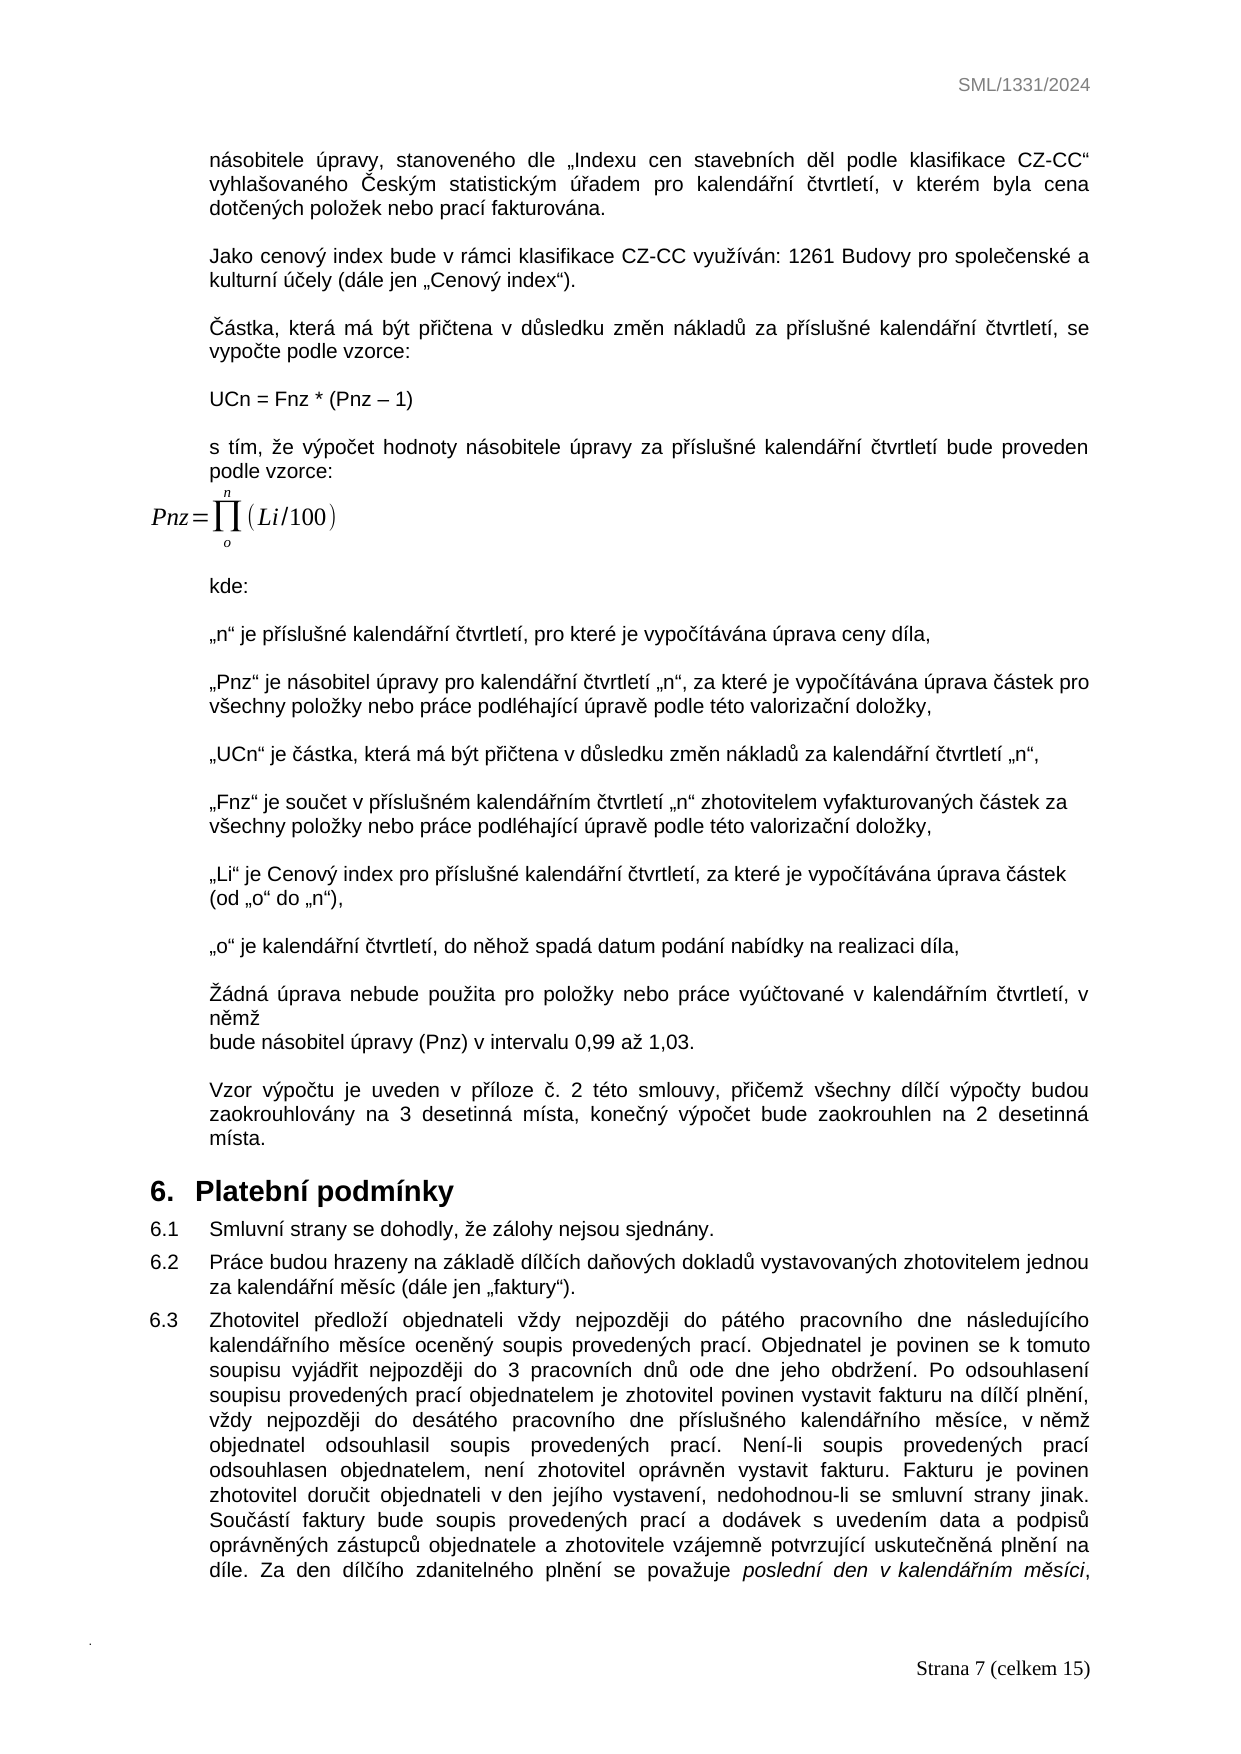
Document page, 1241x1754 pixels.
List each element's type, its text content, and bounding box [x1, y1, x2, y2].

text Částka, která má být přičtena v důsledku změn nákladů za příslušné kalendářní čtvrtletí, se vypočte podle vzorce: [209, 315, 1090, 363]
text „o“ je kalendářní čtvrtletí, do něhož spadá datum podání nabídky na realizaci díla, [209, 934, 1090, 958]
text všechny položky nebo práce podléhající úpravě podle této valorizační doložky, [209, 814, 1090, 838]
text Jako cenový index bude v rámci klasifikace CZ-CC využíván: 1261 Budovy pro společenské a kulturní účely (dále jen „Cenový index“). [209, 243, 1090, 291]
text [209, 148, 1090, 219]
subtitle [149, 1307, 1090, 1582]
text bude násobitel úpravy (Pnz) v intervalu 0,99 až 1,03. [209, 1030, 1090, 1054]
text s tím, že výpočet hodnoty násobitele úpravy za příslušné kalendářní čtvrtletí bude proveden podle vzorce: [209, 435, 1090, 483]
text „Fnz“ je součet v příslušném kalendářním čtvrtletí „n“ zhotovitelem vyfakturovaných částek za [209, 790, 1090, 814]
text „Li“ je Cenový index pro příslušné kalendářní čtvrtletí, za které je vypočítávána úprava částek [209, 862, 1090, 886]
text kde: [209, 574, 1090, 598]
text „UCn“ je částka, která má být přičtena v důsledku změn nákladů za kalendářní čtvrtletí „n“, [209, 742, 1090, 766]
subtitle Smluvní strany se dohodly, že zálohy nejsou sjednány. [150, 1215, 1090, 1240]
text „n“ je příslušné kalendářní čtvrtletí, pro které je vypočítávána úprava ceny díla, [209, 622, 1090, 646]
text UCn = Fnz * (Pnz – 1) [209, 387, 1090, 411]
text „Pnz“ je násobitel úpravy pro kalendářní čtvrtletí „n“, za které je vypočítávána úprava částek pro všechny položky nebo práce podléhající úpravě podle této valorizační doložky, [209, 670, 1090, 718]
subtitle 6.2 Práce budou hrazeny na základě dílčích daňových dokladů vystavovaných zhotovitelem jednou za kalendářní měsíc (dále jen „faktury“). [150, 1249, 1090, 1299]
subtitle Platební podmínky [150, 1173, 1090, 1207]
text Žádná úprava nebude použita pro položky nebo práce vyúčtované v kalendářním čtvrtletí, v němž [209, 982, 1090, 1030]
text Vzor výpočtu je uveden v příloze č. 2 této smlouvy, přičemž všechny dílčí výpočty budou zaokrouhlovány na 3 desetinná místa, konečný výpočet bude zaokrouhlen na 2 desetinná místa. [209, 1078, 1090, 1149]
text (od „o“ do „n“), [209, 886, 1090, 910]
